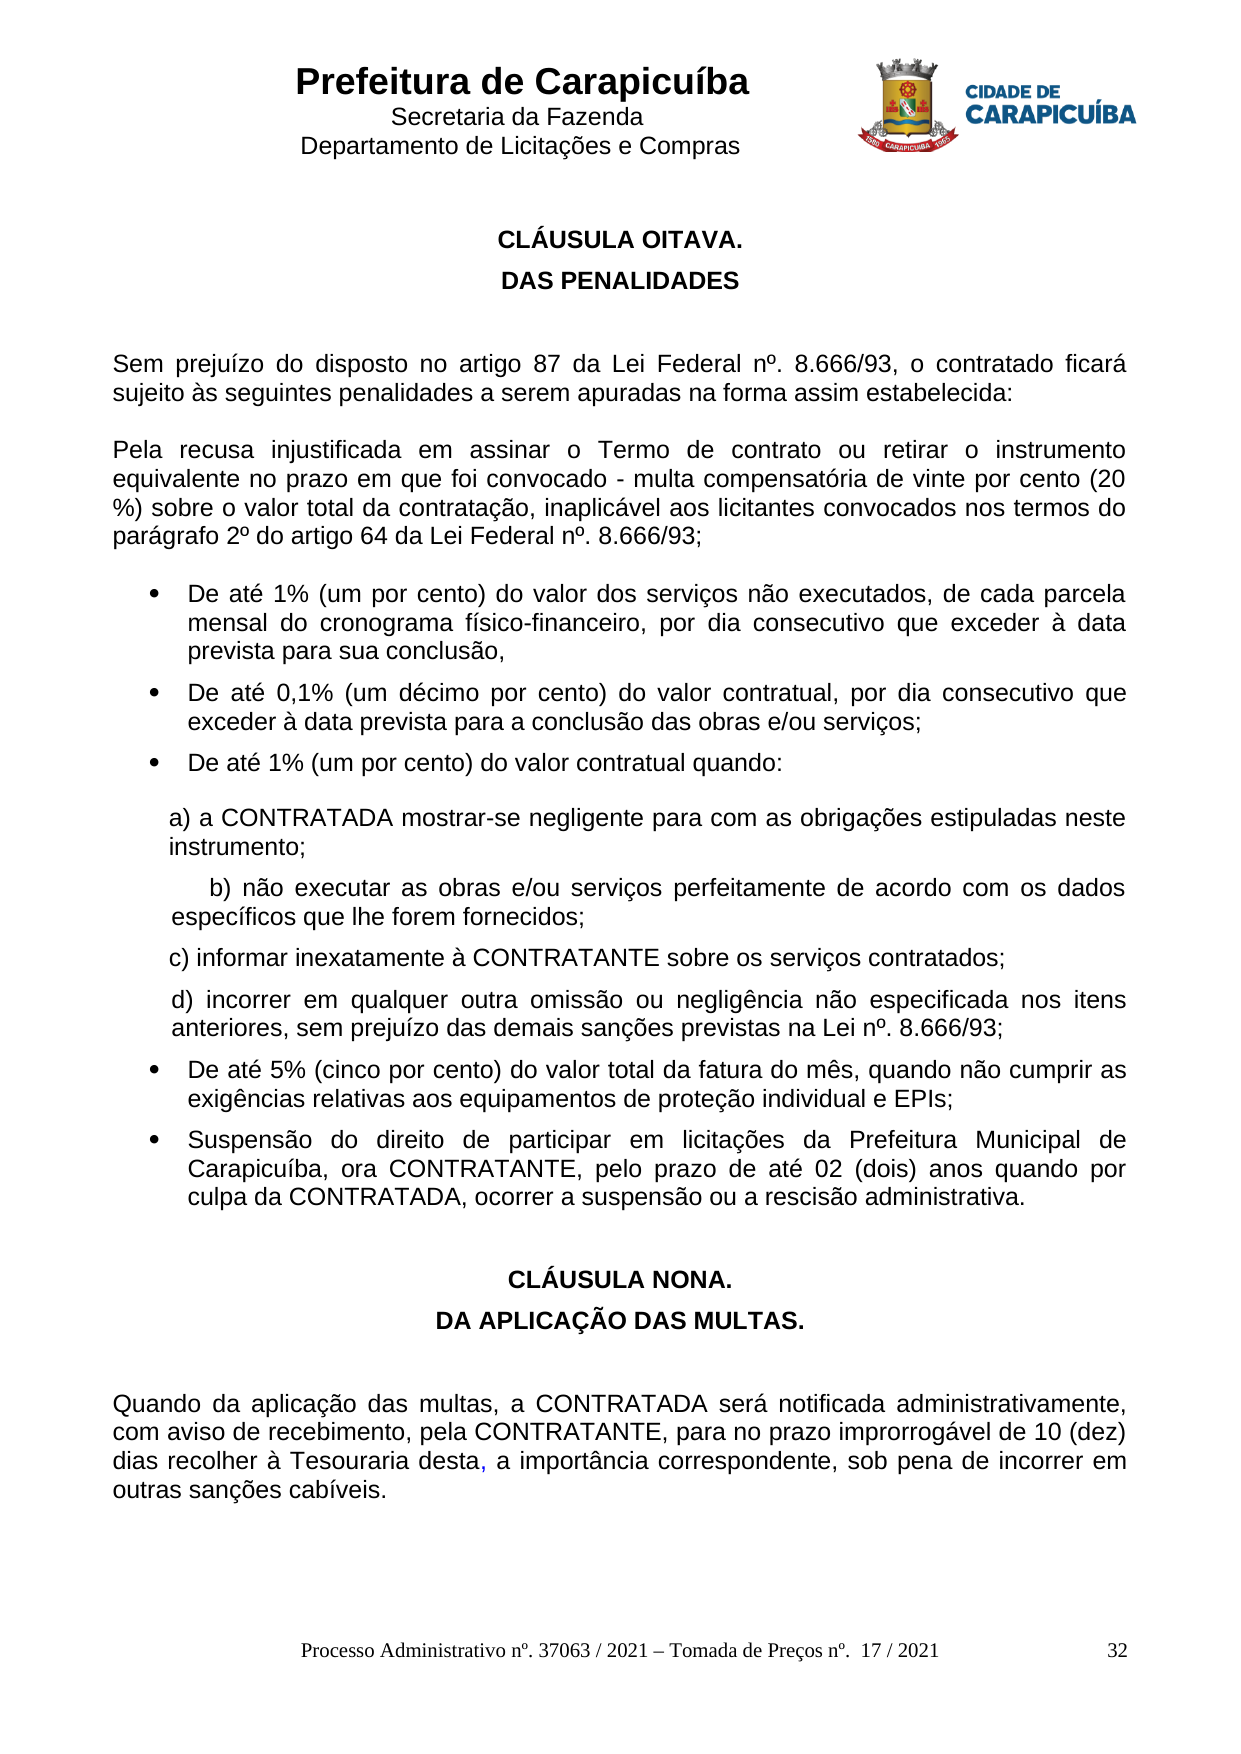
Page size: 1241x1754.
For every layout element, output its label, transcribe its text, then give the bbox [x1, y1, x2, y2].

list De até 0,1% (um décimo por cento) do valor contratual, por dia consecutivo que exceder à data prevista para a conclusão das obras e/ou serviços; [150, 678, 1128, 735]
list De até 5% (cinco por cento) do valor total da fatura do mês, quando não cumprir as exigências relativas aos equipamentos de proteção individual e EPIs; [150, 1055, 1128, 1112]
picture [857, 57, 1139, 152]
text Pela recusa injustificada em assinar o Termo de contrato ou retirar o instrumento equivalente no prazo em que foi convocado - multa compensatória de vinte por cento (20 %) sobre o valor total da contratação, inaplicável aos licitantes convocados nos termos do parágrafo 2º do artigo 64 da Lei Federal nº. 8.666/93; [112, 435, 1128, 550]
list De até 1% (um por cento) do valor contratual quando: [150, 748, 1128, 777]
text Sem prejuízo do disposto no artigo 87 da Lei Federal nº. 8.666/93, o contratado ficará sujeito às seguintes penalidades a serem apuradas na forma assim estabelecida: [112, 349, 1128, 406]
text DAS PENALIDADES [112, 266, 1128, 295]
text Quando da aplicação das multas, a CONTRATADA será notificada administrativamente, com aviso de recebimento, pela CONTRATANTE, para no prazo improrrogável de 10 (dez) dias recolher à Tesouraria desta, a importância correspondente, sob pena de incorrer em outras sanções cabíveis. [112, 1389, 1128, 1504]
text a) a CONTRATADA mostrar-se negligente para com as obrigações estipuladas neste instrumento; [168, 803, 1128, 861]
text CLÁUSULA NONA. [112, 1265, 1128, 1294]
text b) não executar as obras e/ou serviços perfeitamente de acordo com os dados específicos que lhe forem fornecidos; [112, 873, 1128, 931]
text c) informar inexatamente à CONTRATANTE sobre os serviços contratados; [168, 943, 1128, 972]
list Suspensão do direito de participar em licitações da Prefeitura Municipal de Carapicuíba, ora CONTRATANTE, pelo prazo de até 02 (dois) anos quando por culpa da CONTRATADA, ocorrer a suspensão ou a rescisão administrativa. [150, 1125, 1128, 1211]
text DA APLICAÇÃO DAS MULTAS. [112, 1306, 1128, 1335]
list De até 1% (um por cento) do valor dos serviços não executados, de cada parcela mensal do cronograma físico-financeiro, por dia consecutivo que exceder à data prevista para sua conclusão, [150, 579, 1128, 665]
text d) incorrer em qualquer outra omissão ou negligência não especificada nos itens anteriores, sem prejuízo das demais sanções previstas na Lei nº. 8.666/93; [171, 985, 1128, 1042]
text CLÁUSULA OITAVA. [112, 225, 1128, 254]
